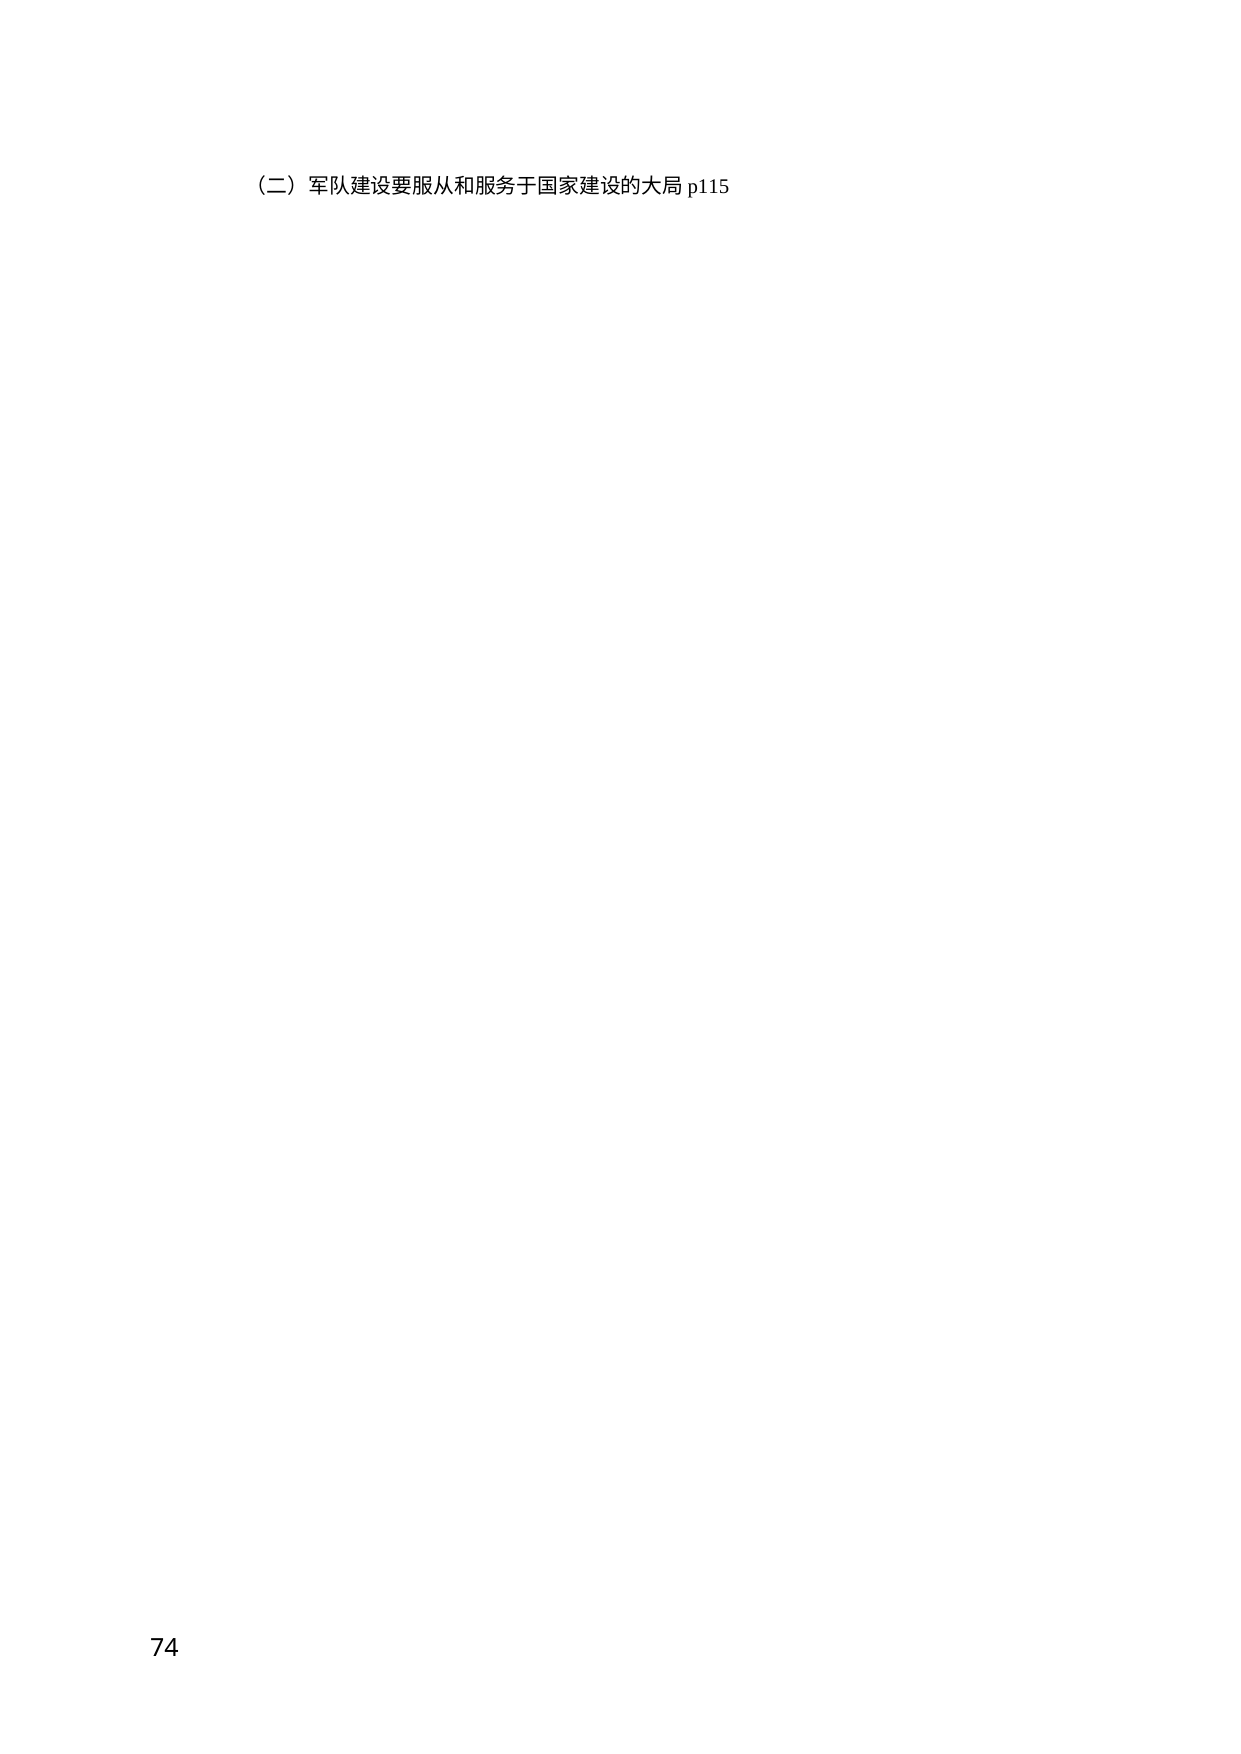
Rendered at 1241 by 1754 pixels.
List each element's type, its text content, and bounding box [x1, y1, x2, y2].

text （二）军队建设要服从和服务于国家建设的大局p115 [150, 169, 1090, 199]
